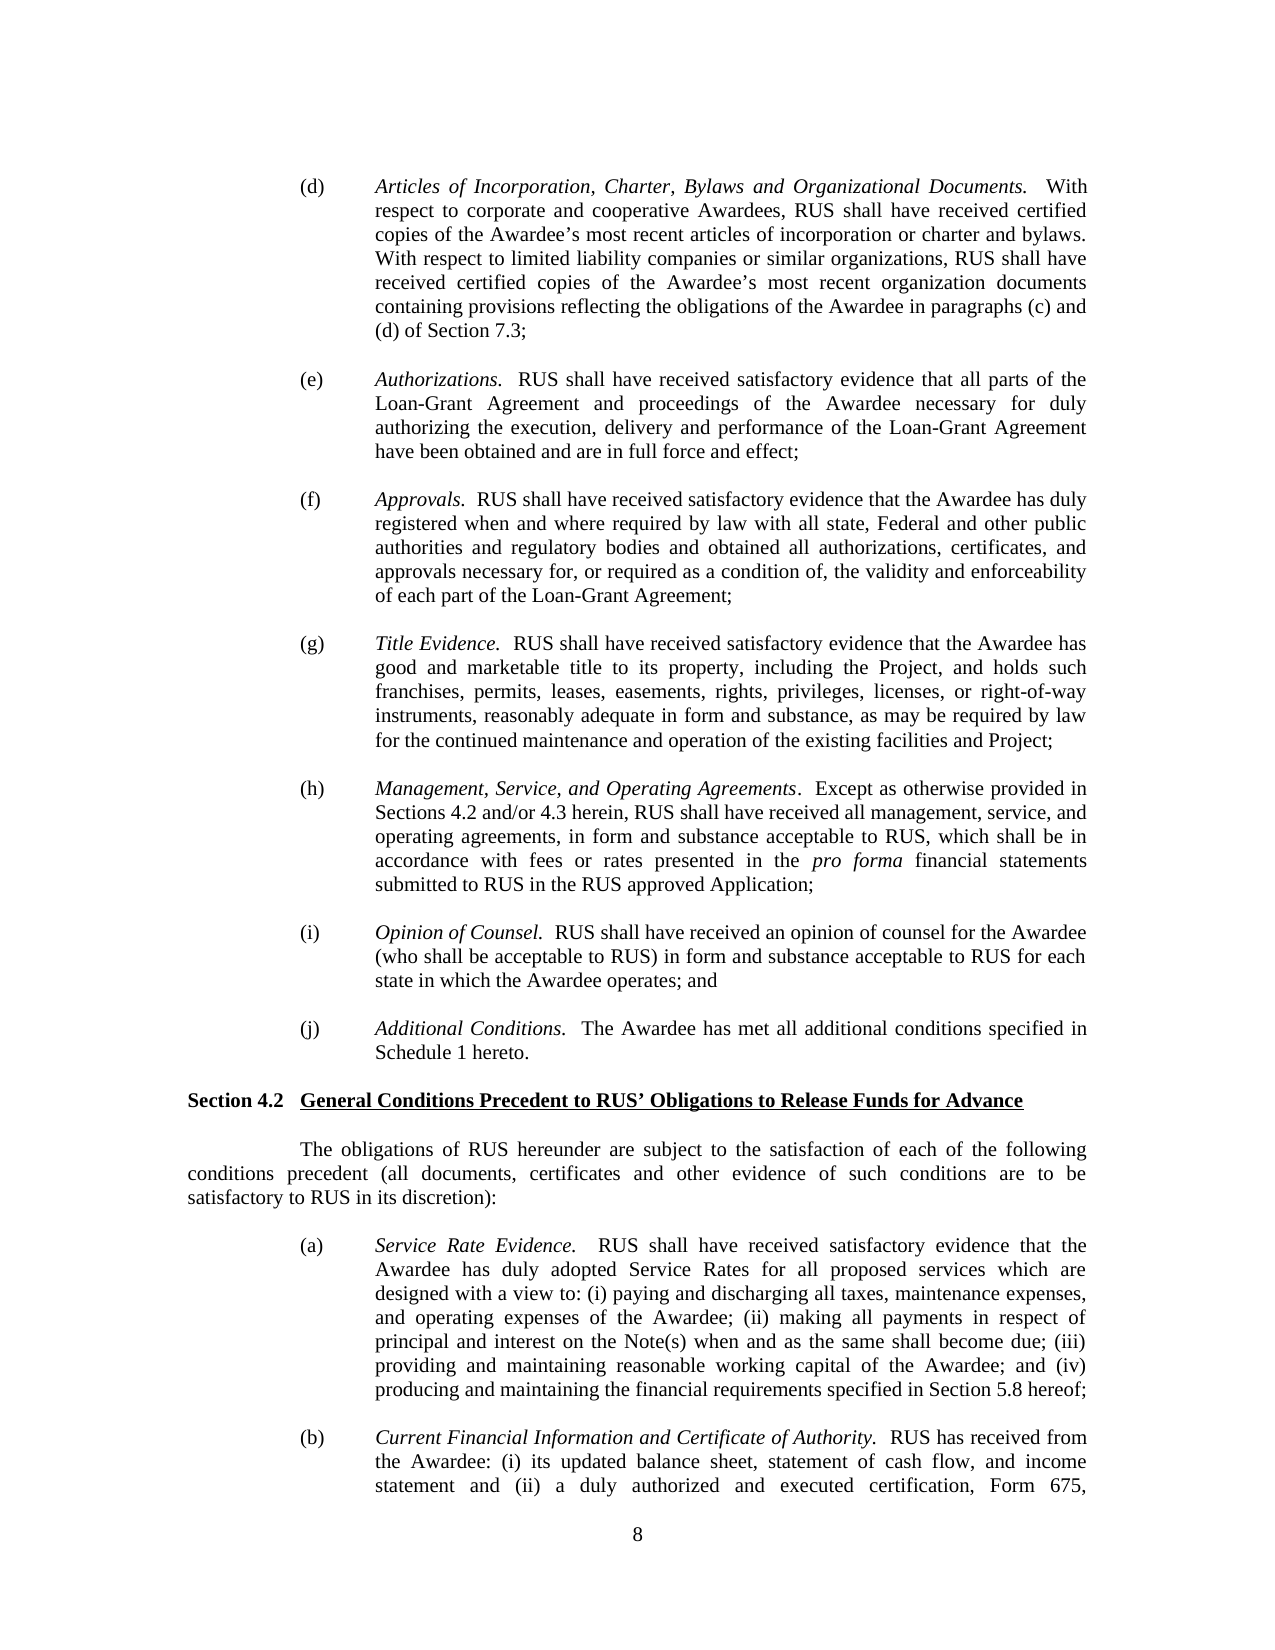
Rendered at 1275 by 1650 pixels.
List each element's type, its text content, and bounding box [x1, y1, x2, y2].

text (g) Title Evidence. RUS shall have received satisfactory evidence that the Awardee has good and marketable title to its property, including the Project, and holds such franchises, permits, leases, easements, rights, privileges, licenses, or right-of-way instruments, reasonably adequate in form and substance, as may be required by law for the continued maintenance and operation of the existing facilities and Project; [187, 631, 1087, 752]
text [300, 1425, 1087, 1497]
text The obligations of RUS hereunder are subject to the satisfaction of each of the following conditions precedent (all documents, certificates and other evidence of such conditions are to be satisfactory to RUS in its discretion): [187, 1137, 1087, 1209]
text (f) Approvals. RUS shall have received satisfactory evidence that the Awardee has duly registered when and where required by law with all state, Federal and other public authorities and regulatory bodies and obtained all authorizations, certificates, and approvals necessary for, or required as a condition of, the validity and enforceability of each part of the Loan-Grant Agreement; [187, 487, 1087, 607]
text (a) Service Rate Evidence. RUS shall have received satisfactory evidence that the Awardee has duly adopted Service Rates for all proposed services which are designed with a view to: (i) paying and discharging all taxes, maintenance expenses, and operating expenses of the Awardee; (ii) making all payments in respect of principal and interest on the Note(s) when and as the same shall become due; (iii) providing and maintaining reasonable working capital of the Awardee; and (iv) producing and maintaining the financial requirements specified in Section 5.8 hereof; [300, 1233, 1087, 1401]
text (h) Management, Service, and Operating Agreements. Except as otherwise provided in Sections 4.2 and/or 4.3 herein, RUS shall have received all management, service, and operating agreements, in form and substance acceptable to RUS, which shall be in accordance with fees or rates presented in the pro forma financial statements submitted to RUS in the RUS approved Application; [187, 776, 1087, 896]
text (d) Articles of Incorporation, Charter, Bylaws and Organizational Documents. With respect to corporate and cooperative Awardees, RUS shall have received certified copies of the Awardee’s most recent articles of incorporation or charter and bylaws. With respect to limited liability companies or similar organizations, RUS shall have received certified copies of the Awardee’s most recent organization documents containing provisions reflecting the obligations of the Awardee in paragraphs (c) and (d) of Section 7.3; [187, 174, 1087, 342]
text (i) Opinion of Counsel. RUS shall have received an opinion of counsel for the Awardee (who shall be acceptable to RUS) in form and substance acceptable to RUS for each state in which the Awardee operates; and [187, 920, 1087, 992]
text Section 4.2 General Conditions Precedent to RUS’ Obligations to Release Funds for Advance [187, 1088, 1087, 1112]
text (e) Authorizations. RUS shall have received satisfactory evidence that all parts of the Loan-Grant Agreement and proceedings of the Awardee necessary for duly authorizing the execution, delivery and performance of the Loan-Grant Agreement have been obtained and are in full force and effect; [187, 367, 1087, 463]
text (j) Additional Conditions. The Awardee has met all additional conditions specified in Schedule 1 hereto. [187, 1016, 1087, 1064]
